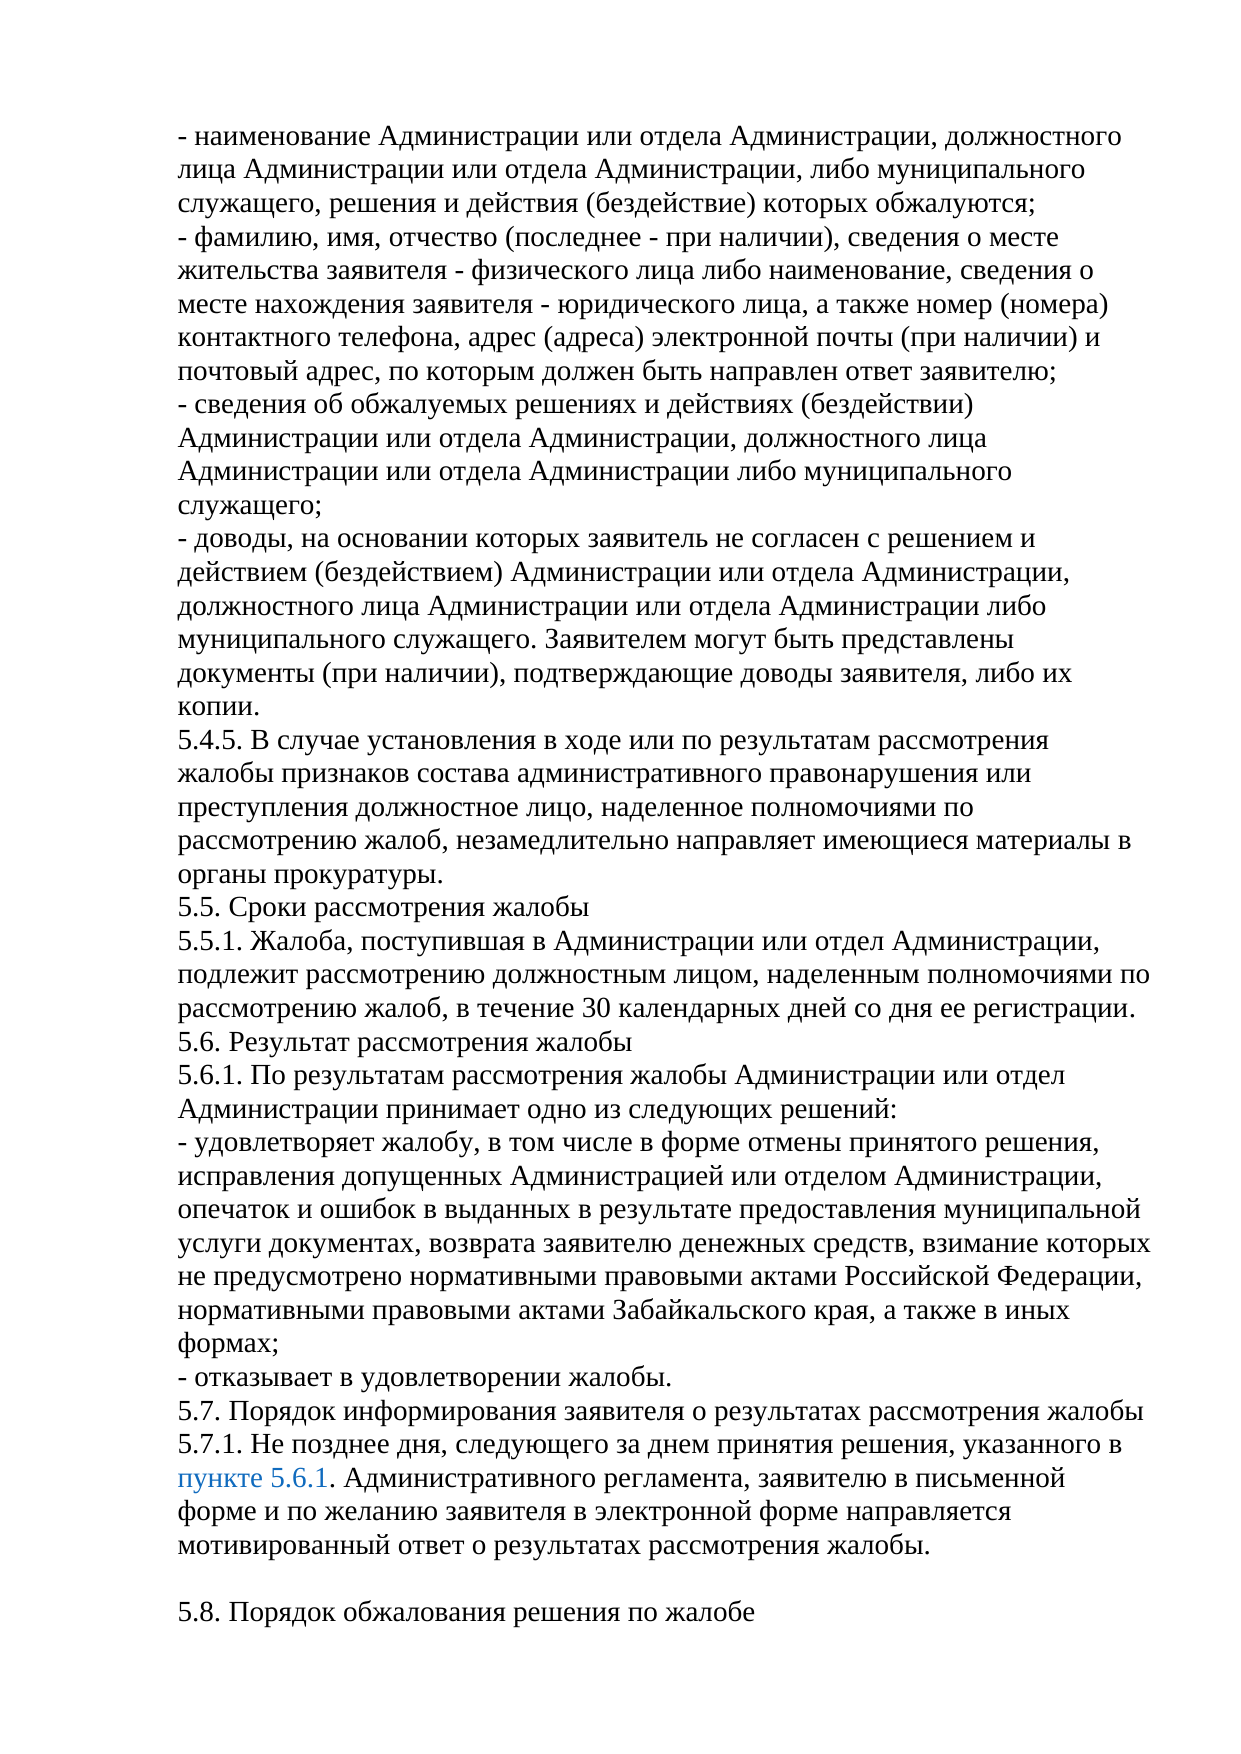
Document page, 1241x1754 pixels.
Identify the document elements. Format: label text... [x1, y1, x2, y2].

text 5.6. Результат рассмотрения жалобы [177, 1024, 1152, 1057]
text - фамилию, имя, отчество (последнее - при наличии), сведения о месте жительства заявителя - физического лица либо наименование, сведения о месте нахождения заявителя - юридического лица, а также номер (номера) контактного телефона, адрес (адреса) электронной почты (при наличии) и почтовый адрес, по которым должен быть направлен ответ заявителю; [177, 219, 1152, 386]
text 5.7. Порядок информирования заявителя о результатах рассмотрения жалобы [177, 1393, 1152, 1426]
text 5.7.1. Не позднее дня, следующего за днем принятия решения, указанного в пункте 5.6.1. Административного регламента, заявителю в письменной форме и по желанию заявителя в электронной форме направляется мотивированный ответ о результатах рассмотрения жалобы. [177, 1426, 1152, 1560]
text 5.4.5. В случае установления в ходе или по результатам рассмотрения жалобы признаков состава административного правонарушения или преступления должностное лицо, наделенное полномочиями по рассмотрению жалоб, незамедлительно направляет имеющиеся материалы в органы прокуратуры. [177, 722, 1152, 889]
text 5.5. Сроки рассмотрения жалобы [177, 889, 1152, 923]
text 5.6.1. По результатам рассмотрения жалобы Администрации или отдел Администрации принимает одно из следующих решений: [177, 1057, 1152, 1124]
text - удовлетворяет жалобу, в том числе в форме отмены принятого решения, исправления допущенных Администрацией или отделом Администрации, опечаток и ошибок в выданных в результате предоставления муниципальной услуги документах, возврата заявителю денежных средств, взимание которых не предусмотрено нормативными правовыми актами Российской Федерации, нормативными правовыми актами Забайкальского края, а также в иных формах; [177, 1124, 1152, 1359]
text 5.8. Порядок обжалования решения по жалобе [177, 1594, 1152, 1627]
text - сведения об обжалуемых решениях и действиях (бездействии) Администрации или отдела Администрации, должностного лица Администрации или отдела Администрации либо муниципального служащего; [177, 386, 1152, 521]
text 5.5.1. Жалоба, поступившая в Администрации или отдел Администрации, подлежит рассмотрению должностным лицом, наделенным полномочиями по рассмотрению жалоб, в течение 30 календарных дней со дня ее регистрации. [177, 923, 1152, 1024]
text - доводы, на основании которых заявитель не согласен с решением и действием (бездействием) Администрации или отдела Администрации, должностного лица Администрации или отдела Администрации либо муниципального служащего. Заявителем могут быть представлены документы (при наличии), подтверждающие доводы заявителя, либо их копии. [177, 521, 1152, 722]
text - наименование Администрации или отдела Администрации, должностного лица Администрации или отдела Администрации, либо муниципального служащего, решения и действия (бездействие) которых обжалуются; [177, 118, 1152, 219]
text - отказывает в удовлетворении жалобы. [177, 1359, 1152, 1393]
